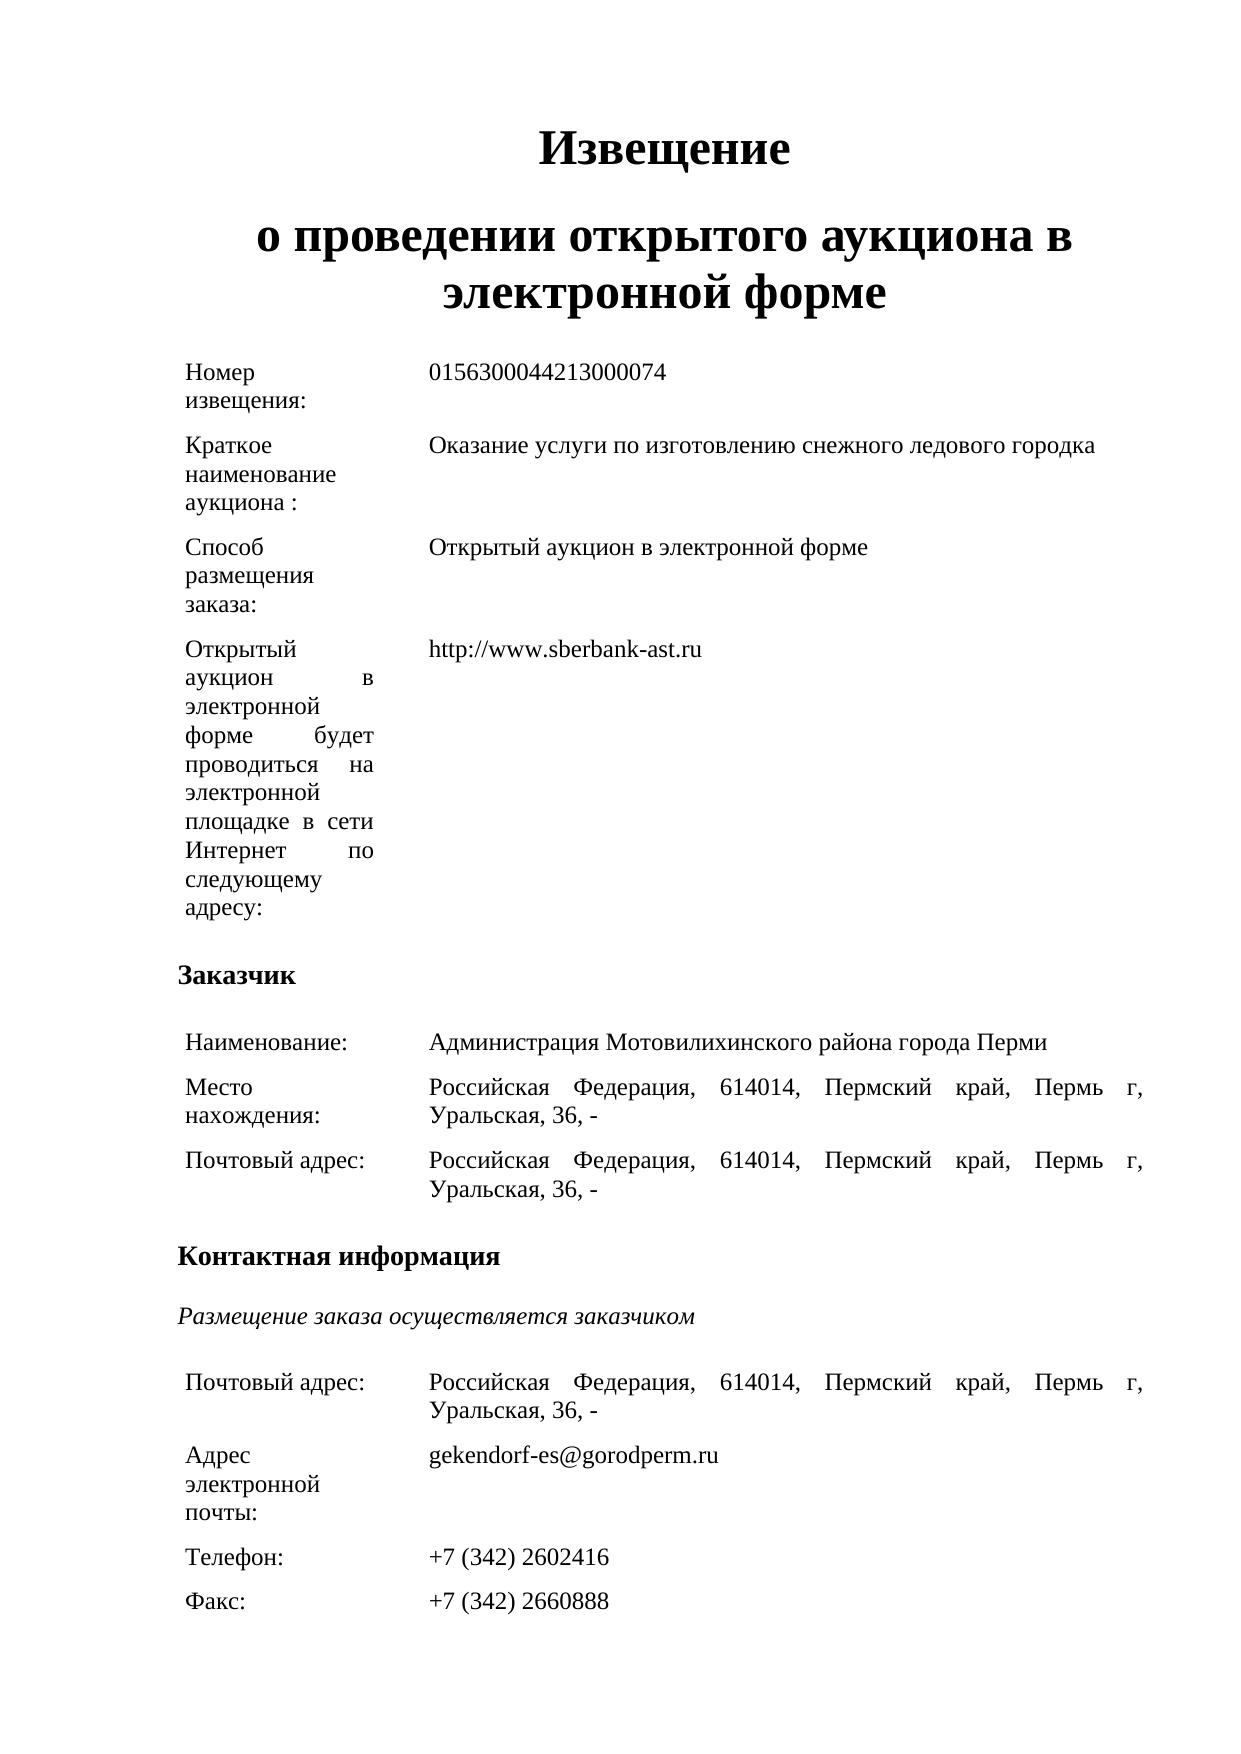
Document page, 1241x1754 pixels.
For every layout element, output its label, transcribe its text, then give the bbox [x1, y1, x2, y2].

table_header Наименование: [177, 1020, 421, 1064]
text Заказчик [177, 958, 1152, 991]
table_cell Российская Федерация, 614014, Пермский край, Пермь г, Уральская, 36, - [421, 1064, 1152, 1137]
text Размещение заказа осуществляется заказчиком [177, 1301, 1152, 1330]
table_cell gekendorf-es@gorodperm.ru [421, 1432, 1152, 1534]
table_header Почтовый адрес: [177, 1359, 421, 1432]
table_header Российская Федерация, 614014, Пермский край, Пермь г, Уральская, 36, - [421, 1359, 1152, 1432]
table_cell Адрес электронной почты: [177, 1432, 421, 1534]
table_header Номер извещения: [177, 349, 421, 422]
table_cell Краткое наименование аукциона : [177, 422, 421, 524]
table_cell Российская Федерация, 614014, Пермский край, Пермь г, Уральская, 36, - [421, 1137, 1152, 1210]
table_cell Открытый аукцион в электронной форме будет проводиться на электронной площадке в сети Интернет по следующему адресу: [177, 626, 421, 929]
table_cell Почтовый адрес: [177, 1137, 421, 1210]
table_cell Место нахождения: [177, 1064, 421, 1137]
table_cell +7 (342) 2660888 [421, 1578, 1152, 1623]
table_cell Оказание услуги по изготовлению снежного ледового городка [421, 422, 1152, 524]
table_cell Открытый аукцион в электронной форме [421, 524, 1152, 626]
table_cell Телефон: [177, 1534, 421, 1578]
text о проведении открытого аукциона в электронной форме [177, 205, 1152, 320]
text Извещение [177, 118, 1152, 176]
table_cell http://www.sberbank-ast.ru [421, 626, 1152, 929]
table_cell Способ размещения заказа: [177, 524, 421, 626]
table_cell +7 (342) 2602416 [421, 1534, 1152, 1578]
text Контактная информация [177, 1239, 1152, 1272]
table_header Администрация Мотовилихинского района города Перми [421, 1020, 1152, 1064]
table_header 0156300044213000074 [421, 349, 1152, 422]
table_cell Факс: [177, 1578, 421, 1623]
